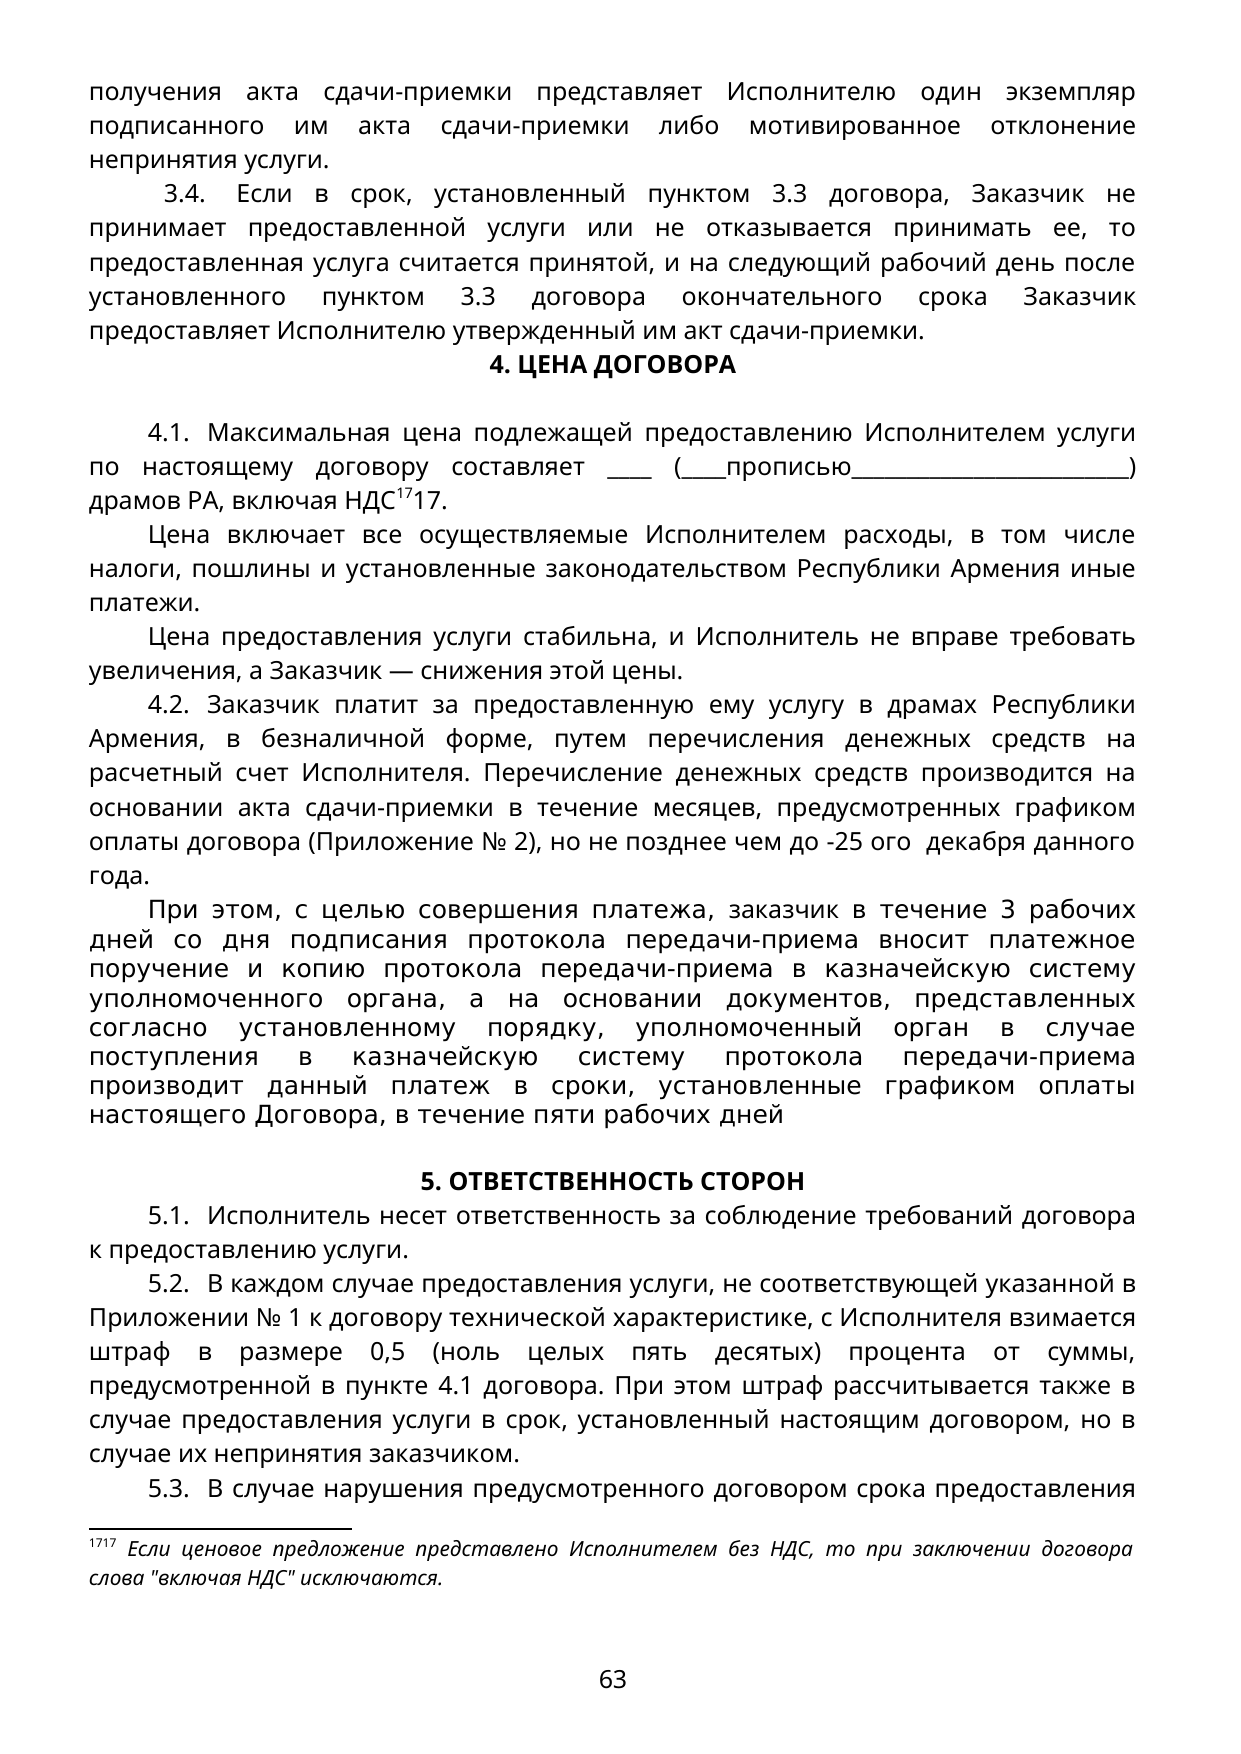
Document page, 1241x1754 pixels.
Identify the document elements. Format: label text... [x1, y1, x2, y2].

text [89, 74, 1137, 176]
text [89, 1470, 1137, 1504]
text При этом, с целью совершения платежа, заказчик в течение 3 рабочих дней со дня подписания протокола передачи-приема вносит платежное поручение и копию протокола передачи-приема в казначейскую систему уполномоченного органа, а на основании документов, представленных согласно установленному порядку, уполномоченный орган в случае поступления в казначейскую систему протокола передачи-приема производит данный платеж в сроки, установленные графиком օплаты настоящего Договора, в течение пяти рабочих дней [89, 891, 1137, 1129]
text 5.2. В каждом случае предоставления услуги, не соответствующей указанной в Приложении № 1 к договору технической характеристике, с Исполнителя взимается штраф в размере 0,5 (ноль целых пять десятых) процента от суммы, предусмотренной в пункте 4.1 договора. При этом штраф рассчитывается также в случае предоставления услуги в срок, установленный настоящим договором, но в случае их непринятия заказчиком. [89, 1266, 1137, 1470]
text 4.1. Максимальная цена подлежащей предоставлению Исполнителем услуги по настоящему договору составляет ____ (____прописью_________________________) драмов РА, включая НДС17. [89, 414, 1137, 517]
text Цена предоставления услуги стабильна, и Исполнитель не вправе требовать увеличения, а Заказчик — снижения этой цены. [89, 619, 1137, 687]
text 3.4. Если в срок, установленный пунктом 3.3 договора, Заказчик не принимает предоставленной услуги или не отказывается принимать ее, то предоставленная услуга считается принятой, и на следующий рабочий день после установленного пунктом 3.3 договора окончательного срока Заказчик предоставляет Исполнителю утвержденный им акт сдачи-приемки. [89, 176, 1137, 346]
text 5. ОТВЕТСТВЕННОСТЬ СТОРОН [89, 1164, 1137, 1198]
text 4. ЦЕНА ДОГОВОРА [89, 346, 1137, 380]
text Цена включает все осуществляемые Исполнителем расходы, в том числе налоги, пошлины и установленные законодательством Республики Армения иные платежи. [89, 517, 1137, 619]
text 5.1. Исполнитель несет ответственность за соблюдение требований договора к предоставлению услуги. [89, 1198, 1137, 1266]
text 4.2. Заказчик платит за предоставленную ему услугу в драмах Республики Армения, в безналичной форме, путем перечисления денежных средств на расчетный счет Исполнителя. Перечисление денежных средств производится на основании акта сдачи-приемки в течение месяцев, предусмотренных графиком оплаты договора (Приложение № 2), но не позднее чем до -25 ого декабря данного года. [89, 687, 1137, 891]
